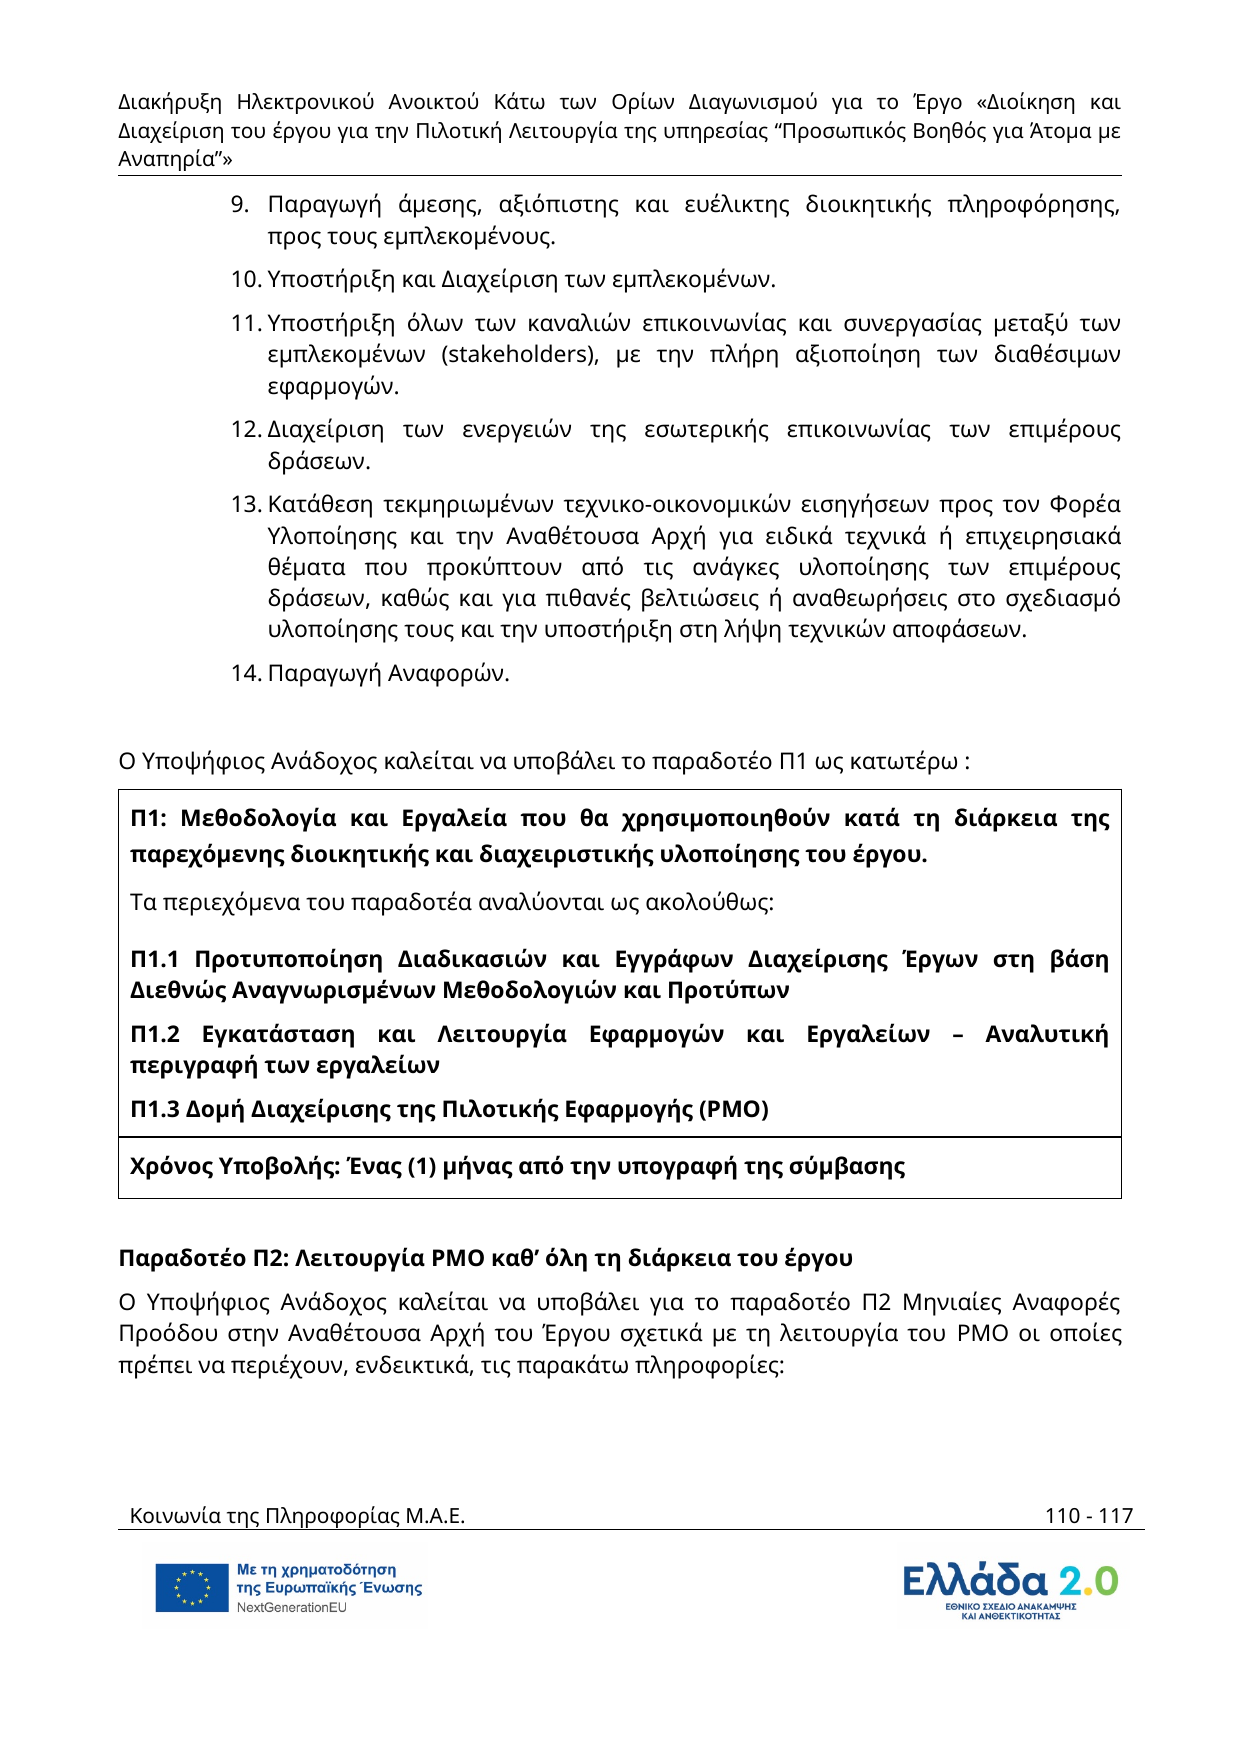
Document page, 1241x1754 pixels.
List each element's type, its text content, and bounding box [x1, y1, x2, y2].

table_header Π1: Μεθοδολογία και Εργαλεία που θα χρησιμοποιηθούν κατά τη διάρκεια της παρεχόμενης διοικητικής και διαχειριστικής υλοποίησης του έργου. Τα περιεχόμενα του παραδοτέα αναλύονται ως ακολούθως: Π1.1 Προτυποποίηση Διαδικασιών και Εγγράφων Διαχείρισης Έργων στη βάση Διεθνώς Αναγνωρισμένων Μεθοδολογιών και Προτύπων Π1.2 Εγκατάσταση και Λειτουργία Εφαρμογών και Εργαλείων – Αναλυτική περιγραφή των εργαλείων Π1.3 Δομή Διαχείρισης της Πιλοτικής Εφαρμογής (PMO) [119, 790, 1121, 1136]
text Ο Υποψήφιος Ανάδοχος καλείται να υποβάλει το παραδοτέο Π1 ως κατωτέρω : [118, 745, 1122, 776]
list Παραγωγή άμεσης, αξιόπιστης και ευέλικτης διοικητικής πληροφόρησης, προς τους εμπλεκομένους. [230, 188, 1122, 251]
list Κατάθεση τεκμηριωμένων τεχνικο-οικονομικών εισηγήσεων προς τον Φορέα Υλοποίησης και την Αναθέτουσα Αρχή για ειδικά τεχνικά ή επιχειρησιακά θέματα που προκύπτουν από τις ανάγκες υλοποίησης των επιμέρους δράσεων, καθώς και για πιθανές βελτιώσεις ή αναθεωρήσεις στο σχεδιασμό υλοποίησης τους και την υποστήριξη στη λήψη τεχνικών αποφάσεων. [230, 488, 1122, 645]
list Υποστήριξη όλων των καναλιών επικοινωνίας και συνεργασίας μεταξύ των εμπλεκομένων (stakeholders), με την πλήρη αξιοποίηση των διαθέσιμων εφαρμογών. [230, 307, 1122, 401]
text Ο Υποψήφιος Ανάδοχος καλείται να υποβάλει για το παραδοτέο Π2 Μηνιαίες Αναφορές Προόδου στην Αναθέτουσα Αρχή του Έργου σχετικά με τη λειτουργία του PMO οι οποίες πρέπει να περιέχουν, ενδεικτικά, τις παρακάτω πληροφορίες: [118, 1286, 1122, 1380]
table_cell Χρόνος Υποβολής: Ένας (1) μήνας από την υπογραφή της σύμβασης [119, 1138, 1121, 1197]
list Παραγωγή Αναφορών. [230, 657, 1122, 688]
text Παραδοτέο Π2: Λειτουργία PMO καθ’ όλη τη διάρκεια του έργου [118, 1242, 1122, 1273]
list Διαχείριση των ενεργειών της εσωτερικής επικοινωνίας των επιμέρους δράσεων. [230, 413, 1122, 476]
list Υποστήριξη και Διαχείριση των εμπλεκομένων. [230, 263, 1122, 295]
